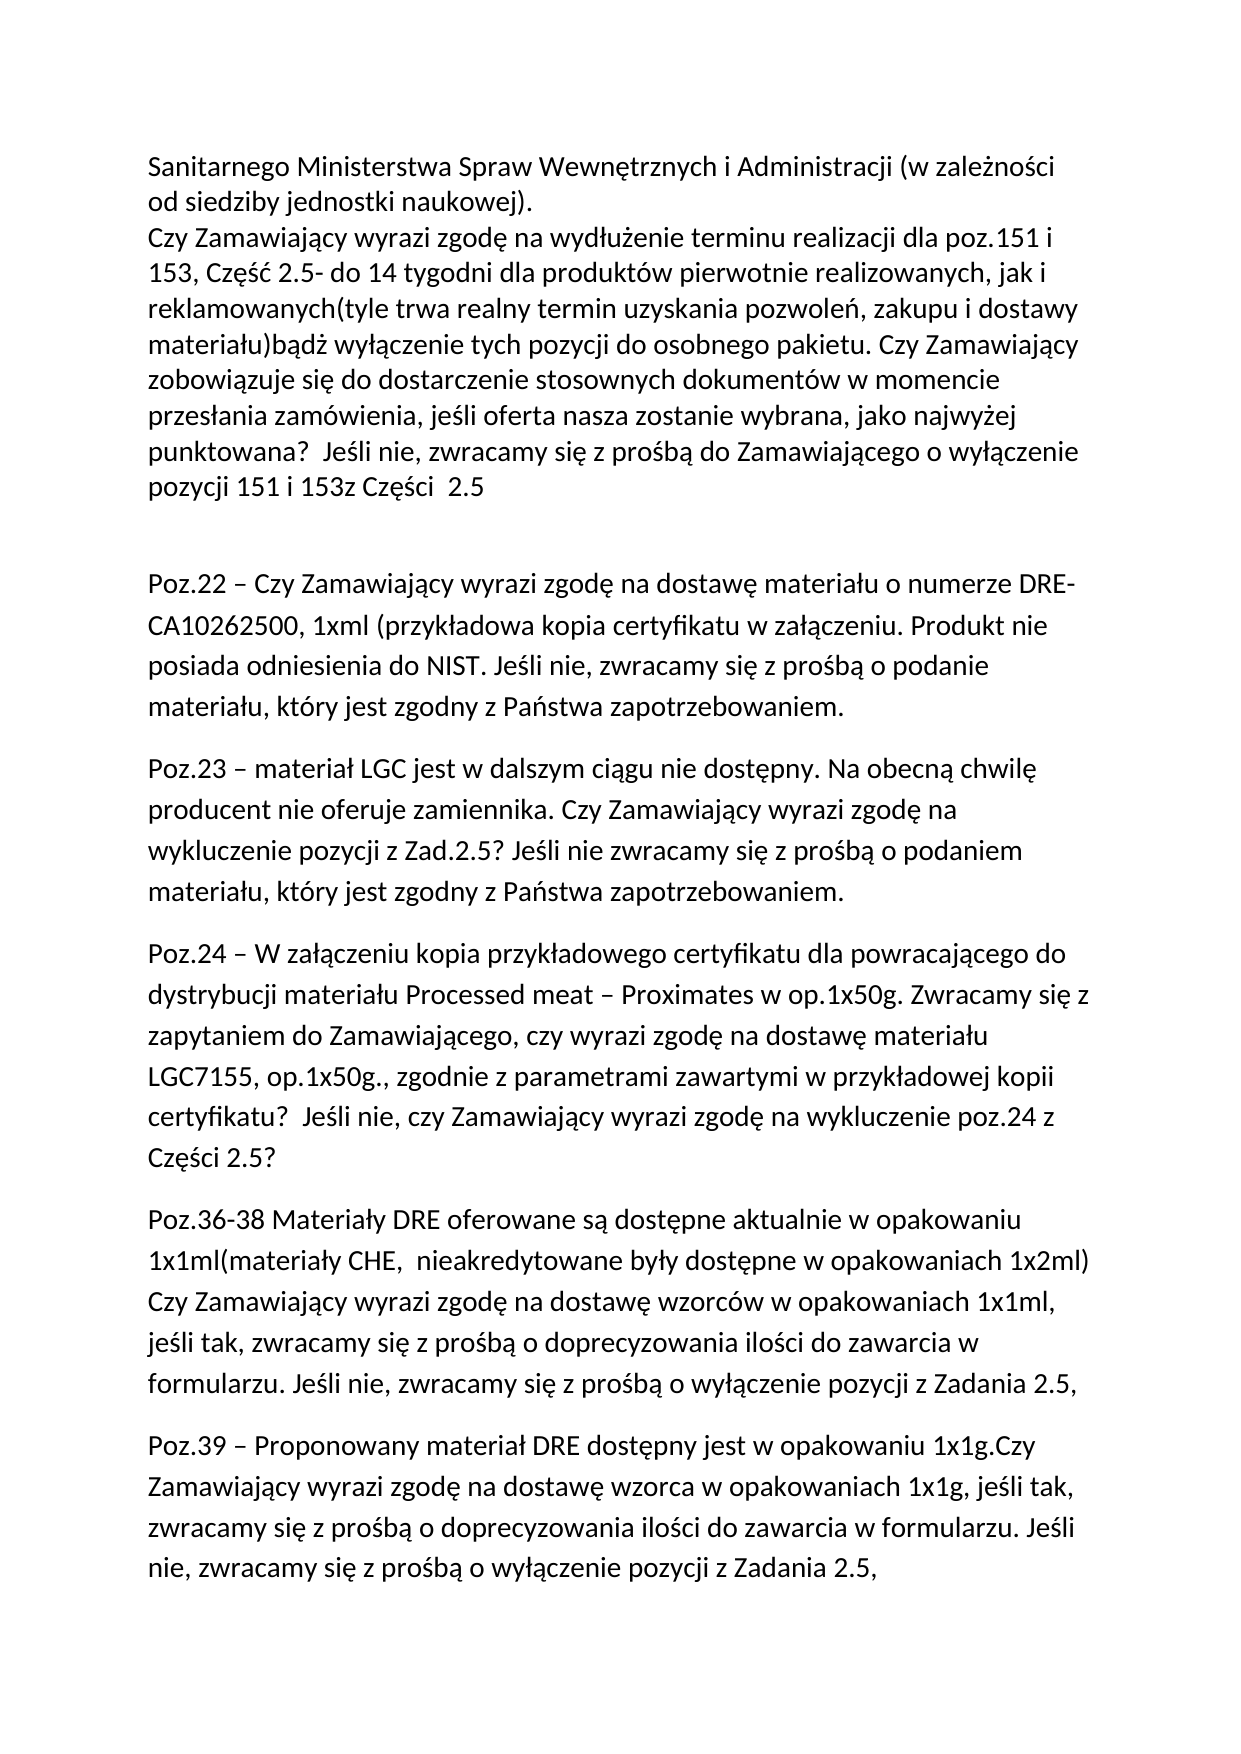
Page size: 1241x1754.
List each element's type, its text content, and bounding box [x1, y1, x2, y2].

text Poz.23 – materiał LGC jest w dalszym ciągu nie dostępny. Na obecną chwilę producent nie oferuje zamiennika. Czy Zamawiający wyrazi zgodę na wykluczenie pozycji z Zad.2.5? Jeśli nie zwracamy się z prośbą o podaniem materiału, który jest zgodny z Państwa zapotrzebowaniem. [148, 750, 1093, 909]
text Poz.24 – W załączeniu kopia przykładowego certyfikatu dla powracającego do dystrybucji materiału Processed meat – Proximates w op.1x50g. Zwracamy się z zapytaniem do Zamawiającego, czy wyrazi zgodę na dostawę materiału LGC7155, op.1x50g., zgodnie z parametrami zawartymi w przykładowej kopii certyfikatu? Jeśli nie, czy Zamawiający wyrazi zgodę na wykluczenie poz.24 z Części 2.5? [148, 935, 1093, 1175]
text Poz.39 – Proponowany materiał DRE dostępny jest w opakowaniu 1x1g.Czy Zamawiający wyrazi zgodę na dostawę wzorca w opakowaniach 1x1g, jeśli tak, zwracamy się z prośbą o doprecyzowania ilości do zawarcia w formularzu. Jeśli nie, zwracamy się z prośbą o wyłączenie pozycji z Zadania 2.5, [148, 1427, 1093, 1585]
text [148, 148, 1093, 219]
text Poz.22 – Czy Zamawiający wyrazi zgodę na dostawę materiału o numerze DRE-CA10262500, 1xml (przykładowa kopia certyfikatu w załączeniu. Produkt nie posiada odniesienia do NIST. Jeśli nie, zwracamy się z prośbą o podanie materiału, który jest zgodny z Państwa zapotrzebowaniem. [148, 566, 1093, 724]
text Czy Zamawiający wyrazi zgodę na wydłużenie terminu realizacji dla poz.151 i 153, Część 2.5- do 14 tygodni dla produktów pierwotnie realizowanych, jak i reklamowanych(tyle trwa realny termin uzyskania pozwoleń, zakupu i dostawy materiału)bądż wyłączenie tych pozycji do osobnego pakietu. Czy Zamawiający zobowiązuje się do dostarczenie stosownych dokumentów w momencie przesłania zamówienia, jeśli oferta nasza zostanie wybrana, jako najwyżej punktowana? Jeśli nie, zwracamy się z prośbą do Zamawiającego o wyłączenie pozycji 151 i 153z Części 2.5 [148, 219, 1093, 504]
text Poz.36-38 Materiały DRE oferowane są dostępne aktualnie w opakowaniu 1x1ml(materiały CHE, nieakredytowane były dostępne w opakowaniach 1x2ml) Czy Zamawiający wyrazi zgodę na dostawę wzorców w opakowaniach 1x1ml, jeśli tak, zwracamy się z prośbą o doprecyzowania ilości do zawarcia w formularzu. Jeśli nie, zwracamy się z prośbą o wyłączenie pozycji z Zadania 2.5, [148, 1201, 1093, 1401]
